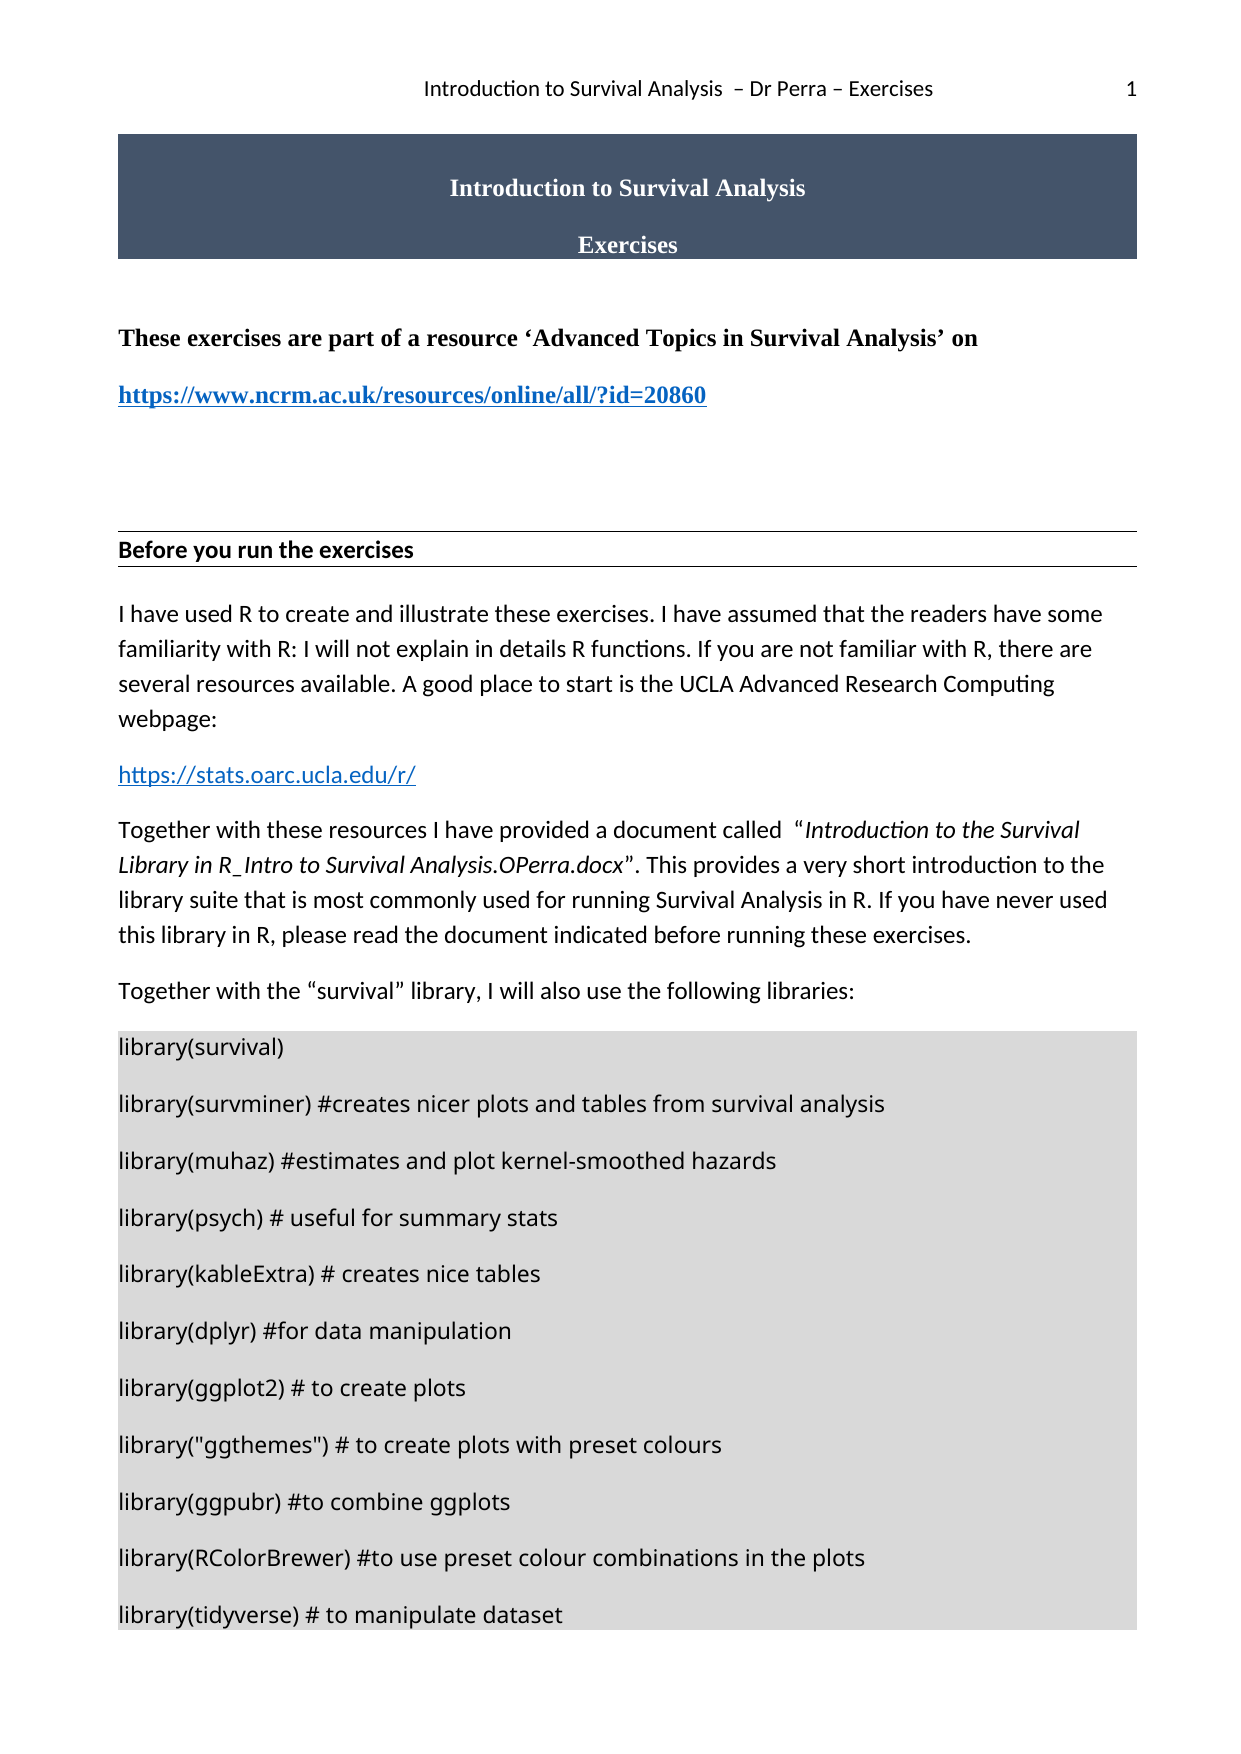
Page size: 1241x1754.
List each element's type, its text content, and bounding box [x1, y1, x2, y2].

text Together with the “survival” library, I will also use the following libraries: [118, 975, 1137, 1006]
text library(RColorBrewer) #to use preset colour combinations in the plots [118, 1542, 1137, 1573]
text library(psych) # useful for summary stats [118, 1202, 1137, 1233]
text I have used R to create and illustrate these exercises. I have assumed that the readers have some familiarity with R: I will not explain in details R functions. If you are not familiar with R, there are several resources available. A good place to start is the UCLA Advanced Research Computing webpage: [118, 598, 1137, 733]
text library(tidyverse) # to manipulate dataset [118, 1599, 1137, 1630]
text library(ggpubr) #to combine ggplots [118, 1485, 1137, 1517]
text https://stats.oarc.ucla.edu/r/ [118, 759, 1137, 789]
text library(kableExtra) # creates nice tables [118, 1258, 1137, 1289]
text library(survival) [118, 1031, 1137, 1062]
text Together with these resources I have provided a document called “Introduction to the Survival Library in R_Intro to Survival Analysis.OPerra.docx”. This provides a very short introduction to the library suite that is most commonly used for running Survival Analysis in R. If you have never used this library in R, please read the document indicated before running these exercises. [118, 814, 1137, 950]
text library(survminer) #creates nicer plots and tables from survival analysis [118, 1088, 1137, 1119]
text library(dplyr) #for data manipulation [118, 1315, 1137, 1346]
title These exercises are part of a resource ‘Advanced Topics in Survival Analysis’ on https://www.ncrm.ac.uk/resources/online/all/?id=20860 [118, 323, 1137, 409]
text library(muhaz) #estimates and plot kernel-smoothed hazards [118, 1145, 1137, 1176]
title Before you run the exercises [118, 532, 1137, 566]
title Introduction to Survival Analysis [118, 173, 1137, 202]
title Exercises [118, 231, 1137, 259]
text library("ggthemes") # to create plots with preset colours [118, 1429, 1137, 1460]
text library(ggplot2) # to create plots [118, 1372, 1137, 1403]
